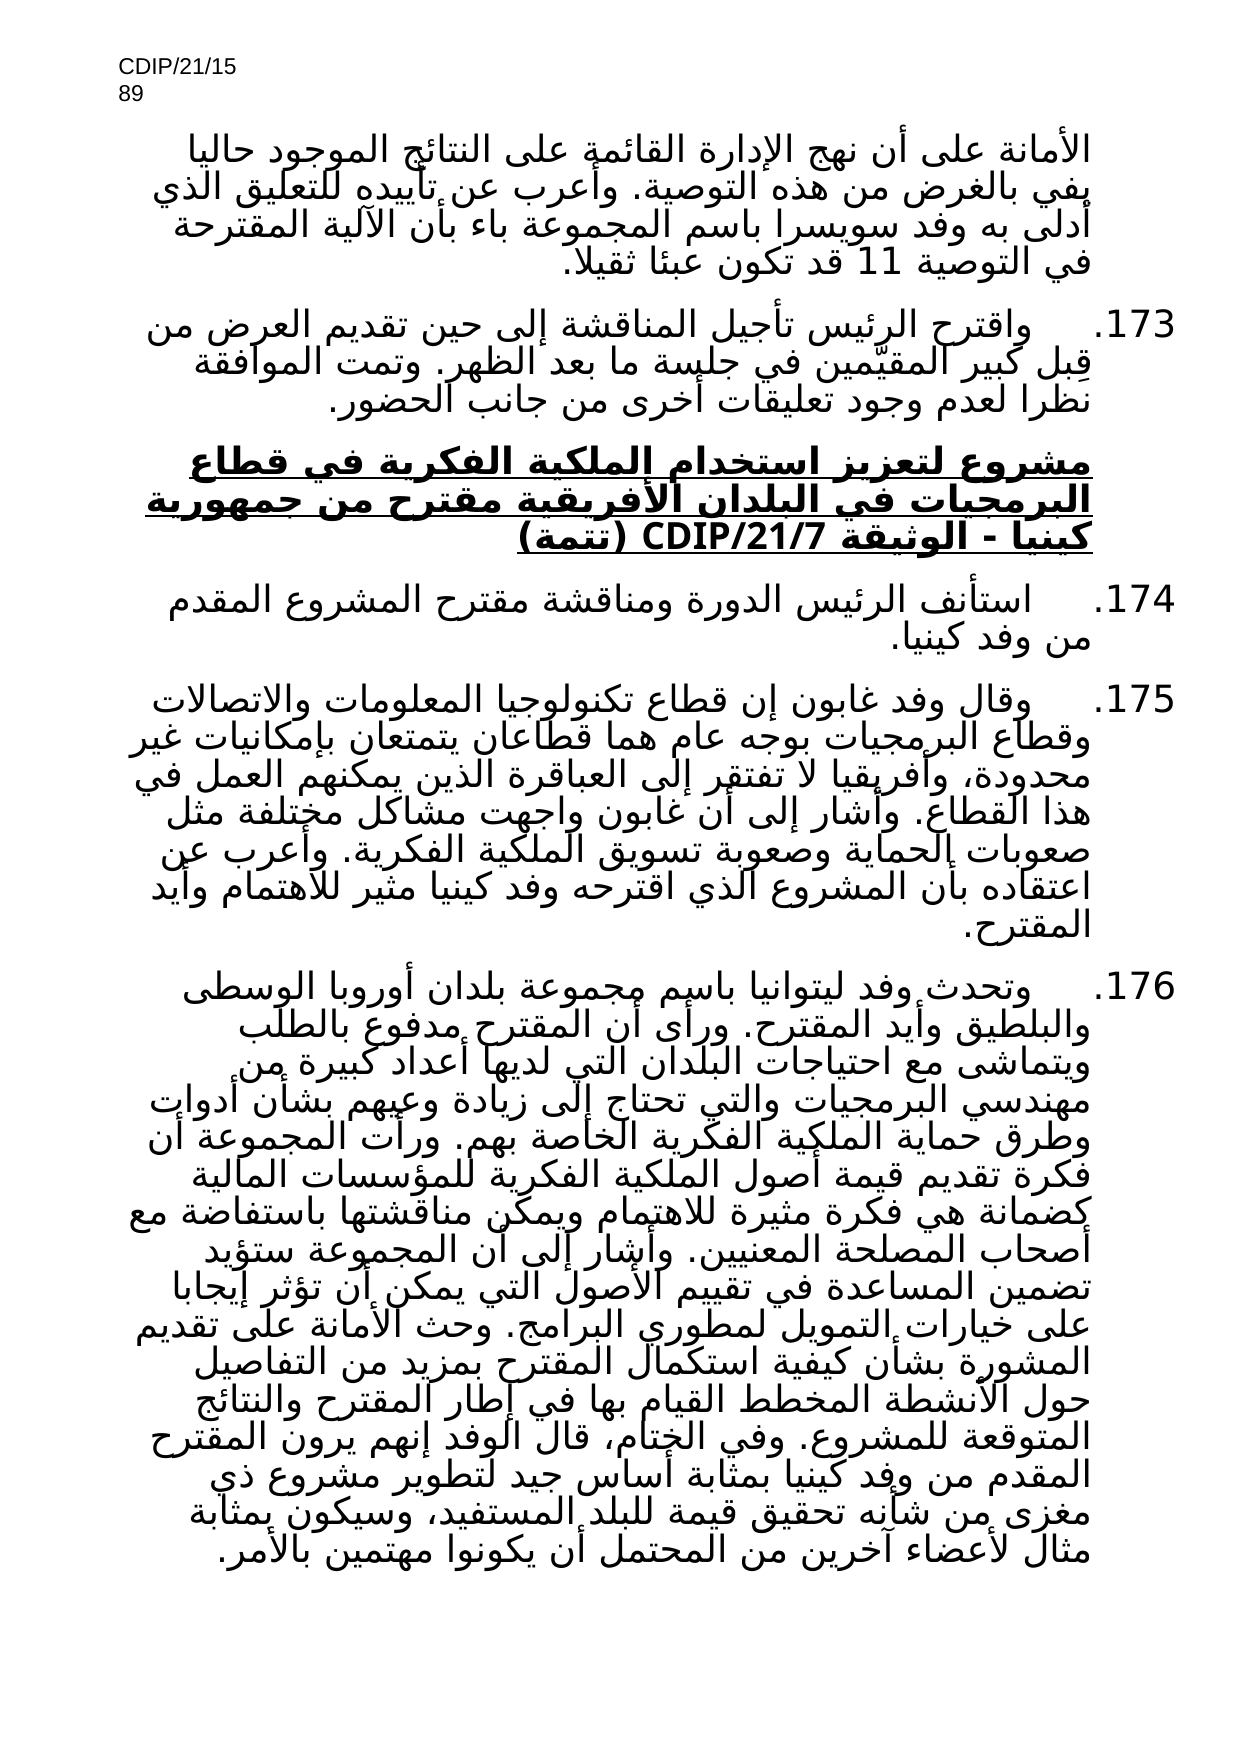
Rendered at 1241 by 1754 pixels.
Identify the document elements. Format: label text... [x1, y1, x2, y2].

text واقترح الرئيس تأجيل المناقشة إلى حين تقديم العرض من قِبل كبير المقيّمين في جلسة ما بعد الظهر. وتمت الموافقة نظرا لعدم وجود تعليقات أخرى من جانب الحضور. [118, 307, 1092, 420]
text وتحدث وفد ليتوانيا باسم مجموعة بلدان أوروبا الوسطى والبلطيق وأيد المقترح. ورأى أن المقترح مدفوع بالطلب ويتماشى مع احتياجات البلدان التي لديها أعداد كبيرة من مهندسي البرمجيات والتي تحتاج إلى زيادة وعيهم بشأن أدوات وطرق حماية الملكية الفكرية الخاصة بهم. ورأت المجموعة أن فكرة تقديم قيمة أصول الملكية الفكرية للمؤسسات المالية كضمانة هي فكرة مثيرة للاهتمام ويمكن مناقشتها باستفاضة مع أصحاب المصلحة المعنيين. وأشار إلى أن المجموعة ستؤيد تضمين المساعدة في تقييم الأصول التي يمكن أن تؤثر إيجابا على خيارات التمويل لمطوري البرامج. وحث الأمانة على تقديم المشورة بشأن كيفية استكمال المقترح بمزيد من التفاصيل حول الأنشطة المخطط القيام بها في إطار المقترح والنتائج المتوقعة للمشروع. وفي الختام، قال الوفد إنهم يرون المقترح المقدم من وفد كينيا بمثابة أساس جيد لتطوير مشروع ذي مغزى من شأنه تحقيق قيمة للبلد المستفيد، وسيكون بمثابة مثال لأعضاء آخرين من المحتمل أن يكونوا مهتمين بالأمر. [118, 970, 1092, 1570]
text وقال وفد غابون إن قطاع تكنولوجيا المعلومات والاتصالات وقطاع البرمجيات بوجه عام هما قطاعان يتمتعان بإمكانيات غير محدودة، وأفريقيا لا تفتقر إلى العباقرة الذين يمكنهم العمل في هذا القطاع. وأشار إلى أن غابون واجهت مشاكل مختلفة مثل صعوبات الحماية وصعوبة تسويق الملكية الفكرية. وأعرب عن اعتقاده بأن المشروع الذي اقترحه وفد كينيا مثير للاهتمام وأيد المقترح. [118, 682, 1092, 945]
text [118, 132, 1092, 282]
text مشروع لتعزيز استخدام الملكية الفكرية في قطاع البرمجيات في البلدان الأفريقية مقترح من جمهورية كينيا - الوثيقة CDIP/21/7 (تتمة) [118, 445, 1092, 557]
text استأنف الرئيس الدورة ومناقشة مقترح المشروع المقدم من وفد كينيا. [118, 582, 1092, 657]
